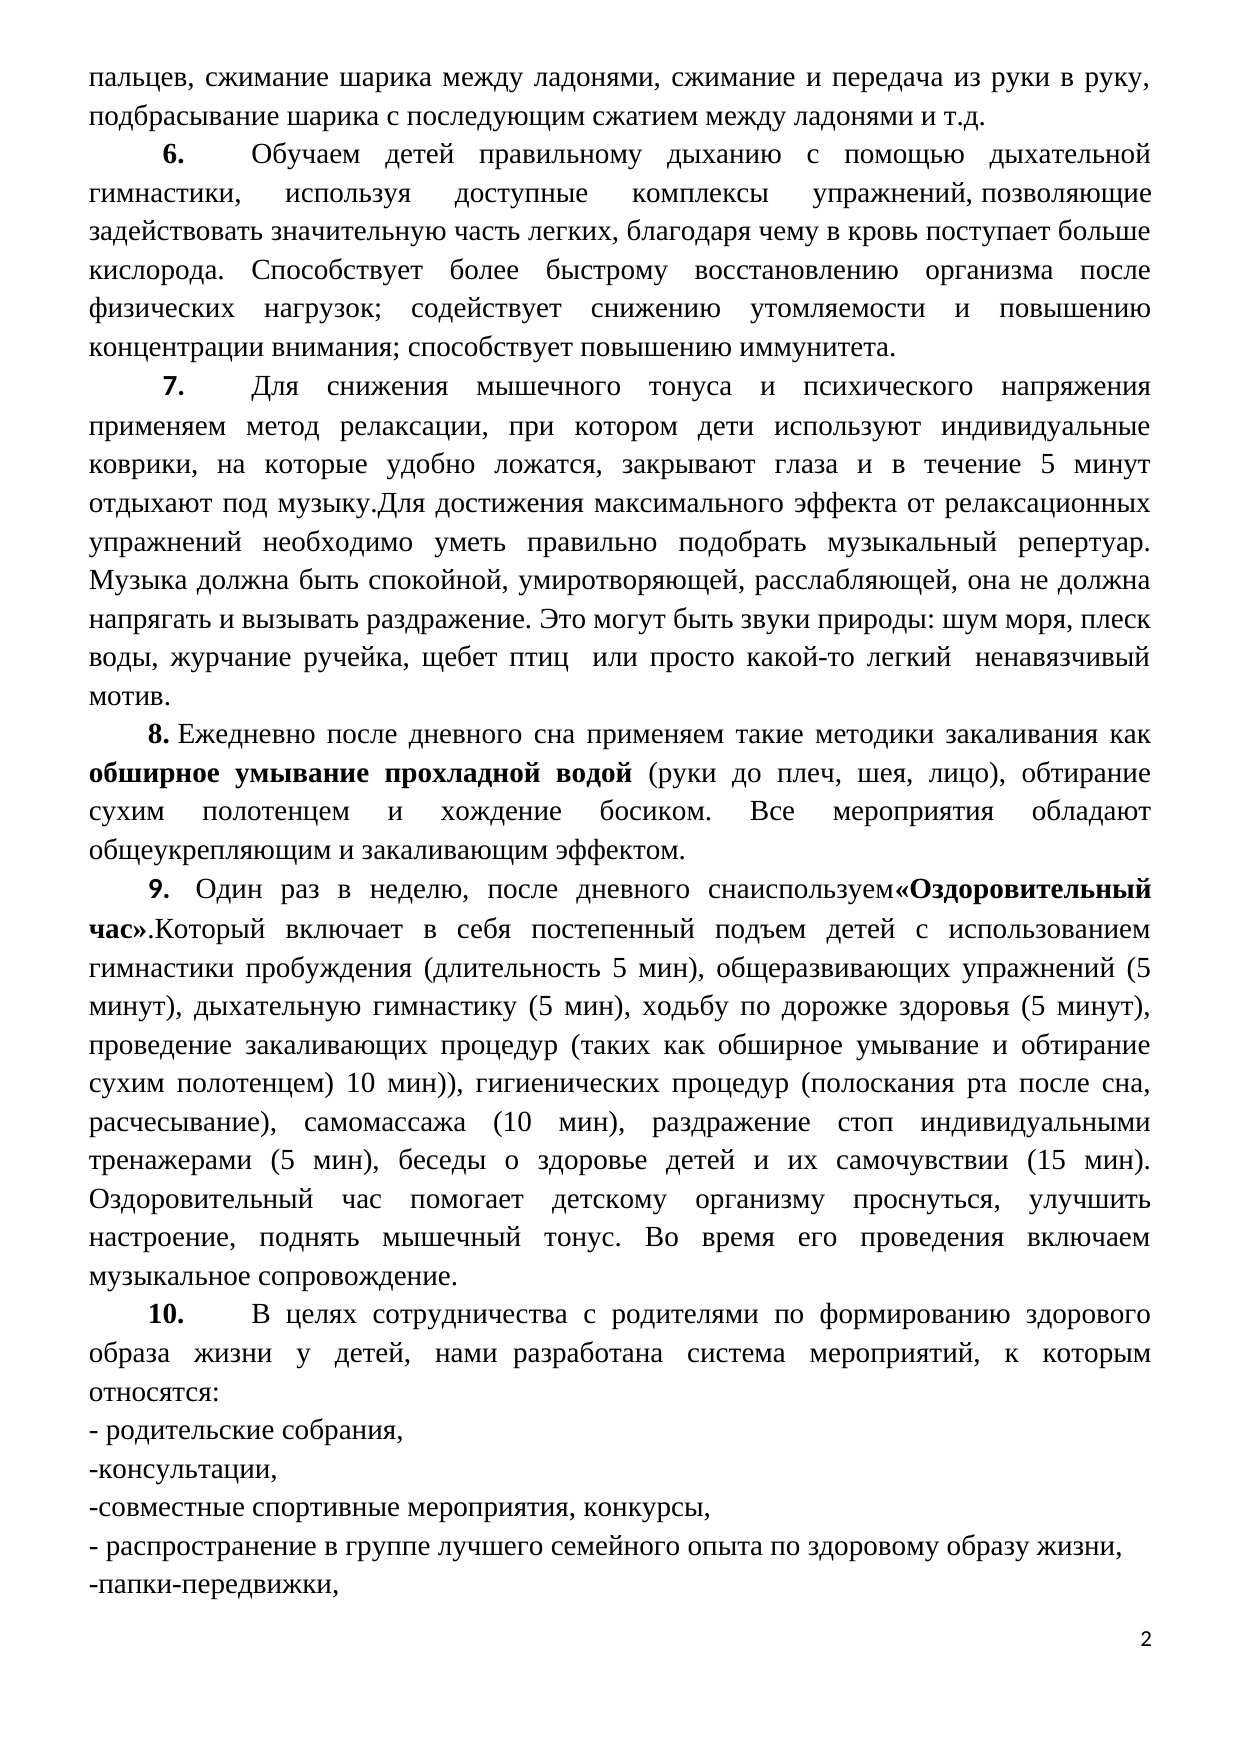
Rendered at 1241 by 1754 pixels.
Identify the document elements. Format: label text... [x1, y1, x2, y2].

list -совместные спортивные мероприятия, конкурсы, [88, 1489, 1152, 1523]
list В целях сотрудничества с родителями по формированию здорового образа жизни у детей, нами разработана система мероприятий, к которым относятся: [88, 1297, 1152, 1407]
list - распространение в группе лучшего семейного опыта по здоровому образу жизни, [88, 1528, 1152, 1561]
list Один раз в неделю, после дневного снаиспользуем«Оздоровительный час».Который включает в себя постепенный подъем детей с использованием гимнастики пробуждения (длительность 5 мин), общеразвивающих упражнений (5 минут), дыхательную гимнастику (5 мин), ходьбу по дорожке здоровья (5 минут), проведение закаливающих процедур (таких как обширное умывание и обтирание сухим полотенцем) 10 мин)), гигиенических процедур (полоскания рта после сна, расчесывание), самомассажа (10 мин), раздражение стоп индивидуальными тренажерами (5 мин), беседы о здоровье детей и их самочувствии (15 мин). Оздоровительный час помогает детскому организму проснуться, улучшить настроение, поднять мышечный тонус. Во время его проведения включаем музыкальное сопровождение. [88, 871, 1152, 1292]
list Ежедневно после дневного сна применяем такие методики закаливания как обширное умывание прохладной водой (руки до плеч, шея, лицо), обтирание сухим полотенцем и хождение босиком. Все мероприятия обладают общеукрепляющим и закаливающим эффектом. [88, 716, 1152, 866]
list Обучаем детей правильному дыханию с помощью дыхательной гимнастики, используя доступные комплексы упражнений, позволяющие задействовать значительную часть легких, благодаря чему в кровь поступает больше кислорода. Способствует более быстрому восстановлению организма после физических нагрузок; содействует снижению утомляемости и повышению концентрации внимания; способствует повышению иммунитета. [88, 136, 1152, 362]
list -папки-передвижки, [88, 1566, 1152, 1600]
list Для снижения мышечного тонуса и психического напряжения применяем метод релаксации, при котором дети используют индивидуальные коврики, на которые удобно ложатся, закрывают глаза и в течение 5 минут отдыхают под музыку.Для достижения максимального эффекта от релаксационных упражнений необходимо уметь правильно подобрать музыкальный репертуар. Музыка должна быть спокойной, умиротворяющей, расслабляющей, она не должна напрягать и вызывать раздражение. Это могут быть звуки природы: шум моря, плеск воды, журчание ручейка, щебет птиц или просто какой-то легкий ненавязчивый мотив. [88, 367, 1152, 711]
list - родительские собрания, [88, 1412, 1152, 1446]
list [88, 59, 1152, 131]
list -консультации, [88, 1451, 1152, 1484]
